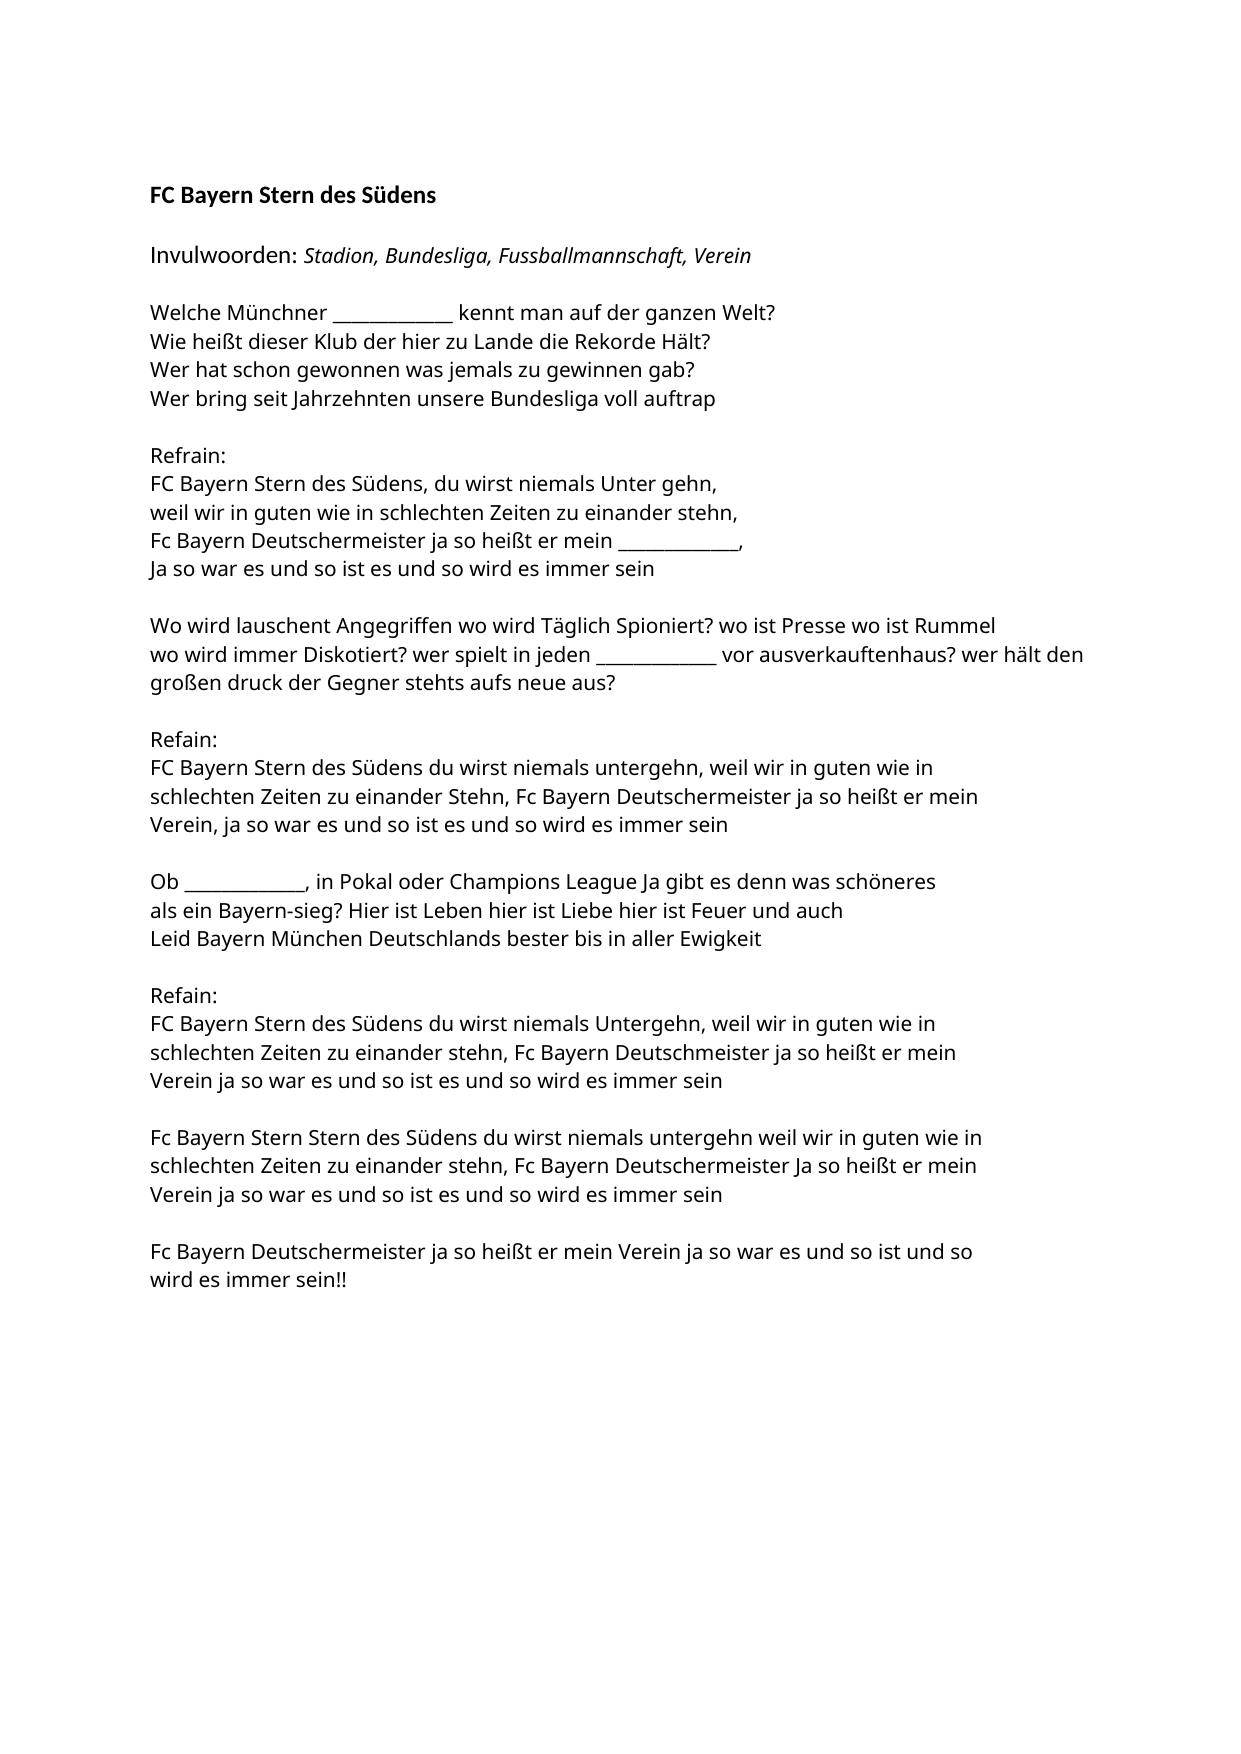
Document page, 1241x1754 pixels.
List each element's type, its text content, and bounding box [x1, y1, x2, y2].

text FC Bayern Stern des Südens [150, 179, 1090, 210]
text Invulwoorden: Stadion, Bundesliga, Fussballmannschaft, Verein [150, 239, 1090, 269]
text Welche Münchner _____________ kennt man auf der ganzen Welt? Wie heißt dieser Klub der hier zu Lande die Rekorde Hält? Wer hat schon gewonnen was jemals zu gewinnen gab? Wer bring seit Jahrzehnten unsere Bundesliga voll auftrap Refrain: FC Bayern Stern des Südens, du wirst niemals Unter gehn, weil wir in guten wie in schlechten Zeiten zu einander stehn, Fc Bayern Deutschermeister ja so heißt er mein _____________, Ja so war es und so ist es und so wird es immer sein Wo wird lauschent Angegriffen wo wird Täglich Spioniert? wo ist Presse wo ist Rummel wo wird immer Diskotiert? wer spielt in jeden _____________ vor ausverkauftenhaus? wer hält den großen druck der Gegner stehts aufs neue aus? Refain: FC Bayern Stern des Südens du wirst niemals untergehn, weil wir in guten wie in schlechten Zeiten zu einander Stehn, Fc Bayern Deutschermeister ja so heißt er mein Verein, ja so war es und so ist es und so wird es immer sein Ob _____________, in Pokal oder Champions League Ja gibt es denn was schöneres als ein Bayern-sieg? Hier ist Leben hier ist Liebe hier ist Feuer und auch Leid Bayern München Deutschlands bester bis in aller Ewigkeit Refain: FC Bayern Stern des Südens du wirst niemals Untergehn, weil wir in guten wie in schlechten Zeiten zu einander stehn, Fc Bayern Deutschmeister ja so heißt er mein Verein ja so war es und so ist es und so wird es immer sein Fc Bayern Stern Stern des Südens du wirst niemals untergehn weil wir in guten wie in schlechten Zeiten zu einander stehn, Fc Bayern Deutschermeister Ja so heißt er mein Verein ja so war es und so ist es und so wird es immer sein Fc Bayern Deutschermeister ja so heißt er mein Verein ja so war es und so ist und so wird es immer sein!! [150, 298, 1090, 1294]
